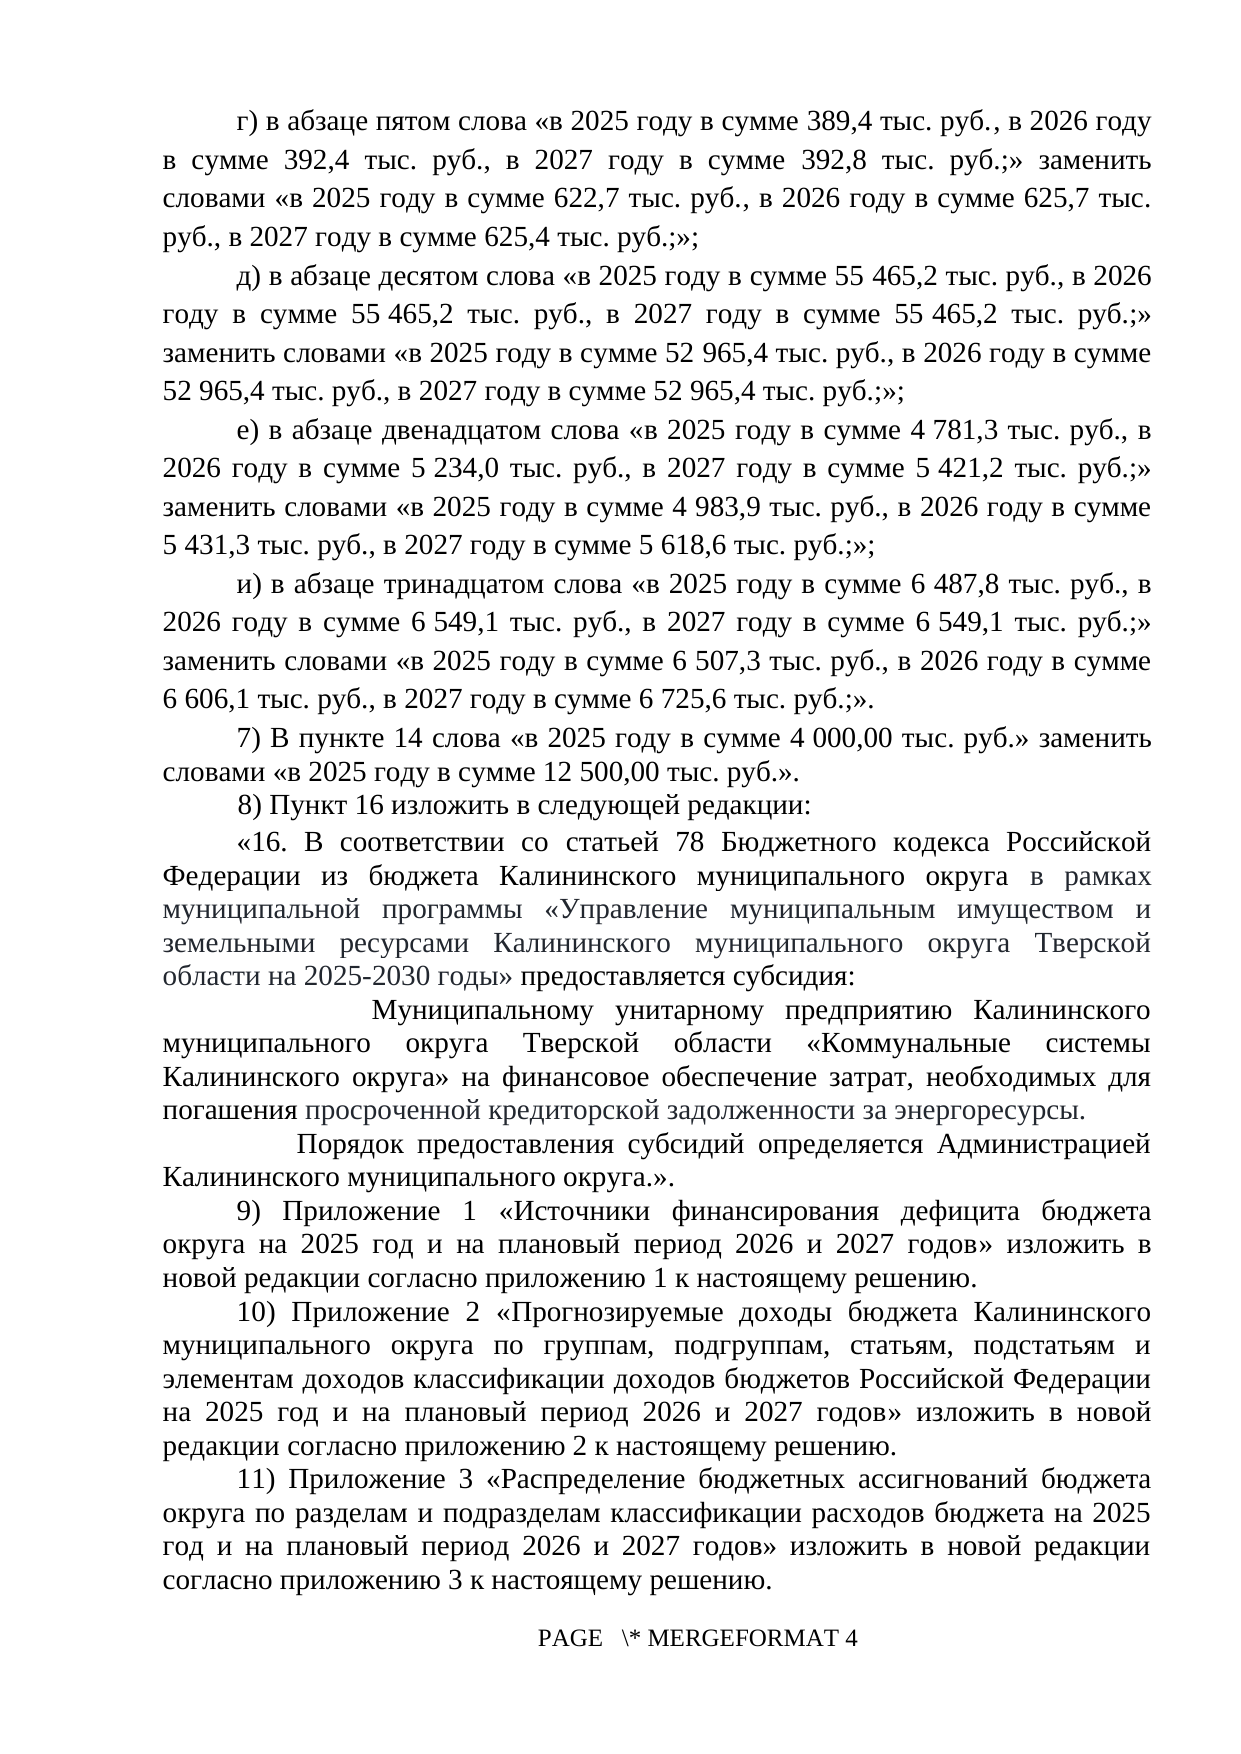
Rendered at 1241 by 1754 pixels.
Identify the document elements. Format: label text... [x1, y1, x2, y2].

text г) в абзаце пятом слова «в 2025 году в сумме 389,4 тыс. руб., в 2026 году в сумме 392,4 тыс. руб., в 2027 году в сумме 392,8 тыс. руб.;» заменить словами «в 2025 году в сумме 622,7 тыс. руб., в 2026 году в сумме 625,7 тыс. руб., в 2027 году в сумме 625,4 тыс. руб.;»; [162, 103, 1152, 253]
text 8) Пункт 16 изложить в следующей редакции: [162, 787, 1152, 821]
text 9) Приложение 1 «Источники финансирования дефицита бюджета округа на 2025 год и на плановый период 2026 и 2027 годов» изложить в новой редакции согласно приложению 1 к настоящему решению. [162, 1193, 1152, 1294]
text 11) Приложение 3 «Распределение бюджетных ассигнований бюджета округа по разделам и подразделам классификации расходов бюджета на 2025 год и на плановый период 2026 и 2027 годов» изложить в новой редакции согласно приложению 3 к настоящему решению. [162, 1461, 1152, 1596]
text и) в абзаце тринадцатом слова «в 2025 году в сумме 6 487,8 тыс. руб., в 2026 году в сумме 6 549,1 тыс. руб., в 2027 году в сумме 6 549,1 тыс. руб.;» заменить словами «в 2025 году в сумме 6 507,3 тыс. руб., в 2026 году в сумме 6 606,1 тыс. руб., в 2027 году в сумме 6 725,6 тыс. руб.;». [162, 566, 1152, 715]
text 10) Приложение 2 «Прогнозируемые доходы бюджета Калининского муниципального округа по группам, подгруппам, статьям, подстатьям и элементам доходов классификации доходов бюджетов Российской Федерации на 2025 год и на плановый период 2026 и 2027 годов» изложить в новой редакции согласно приложению 2 к настоящему решению. [162, 1294, 1152, 1461]
text е) в абзаце двенадцатом слова «в 2025 году в сумме 4 781,3 тыс. руб., в 2026 году в сумме 5 234,0 тыс. руб., в 2027 году в сумме 5 421,2 тыс. руб.;» заменить словами «в 2025 году в сумме 4 983,9 тыс. руб., в 2026 году в сумме 5 431,3 тыс. руб., в 2027 году в сумме 5 618,6 тыс. руб.;»; [162, 412, 1152, 561]
text Муниципальному унитарному предприятию Калининского муниципального округа Тверской области «Коммунальные системы Калининского округа» на финансовое обеспечение затрат, необходимых для погашения просроченной кредиторской задолженности за энергоресурсы. [162, 992, 1152, 1126]
text Порядок предоставления субсидий определяется Администрацией Калининского муниципального округа.». [162, 1126, 1152, 1193]
text «16. В соответствии со статьей 78 Бюджетного кодекса Российской Федерации из бюджета Калининского муниципального округа в рамках муниципальной программы «Управление муниципальным имуществом и земельными ресурсами Калининского муниципального округа Тверской области на 2025-2030 годы» предоставляется субсидия: [162, 824, 1152, 992]
list д) в абзаце десятом слова «в 2025 году в сумме 55 465,2 тыс. руб., в 2026 году в сумме 55 465,2 тыс. руб., в 2027 году в сумме 55 465,2 тыс. руб.;» заменить словами «в 2025 году в сумме 52 965,4 тыс. руб., в 2026 году в сумме 52 965,4 тыс. руб., в 2027 году в сумме 52 965,4 тыс. руб.;»; [162, 258, 1152, 407]
text 7) В пункте 14 слова «в 2025 году в сумме 4 000,00 тыс. руб.» заменить словами «в 2025 году в сумме 12 500,00 тыс. руб.». [162, 720, 1152, 787]
